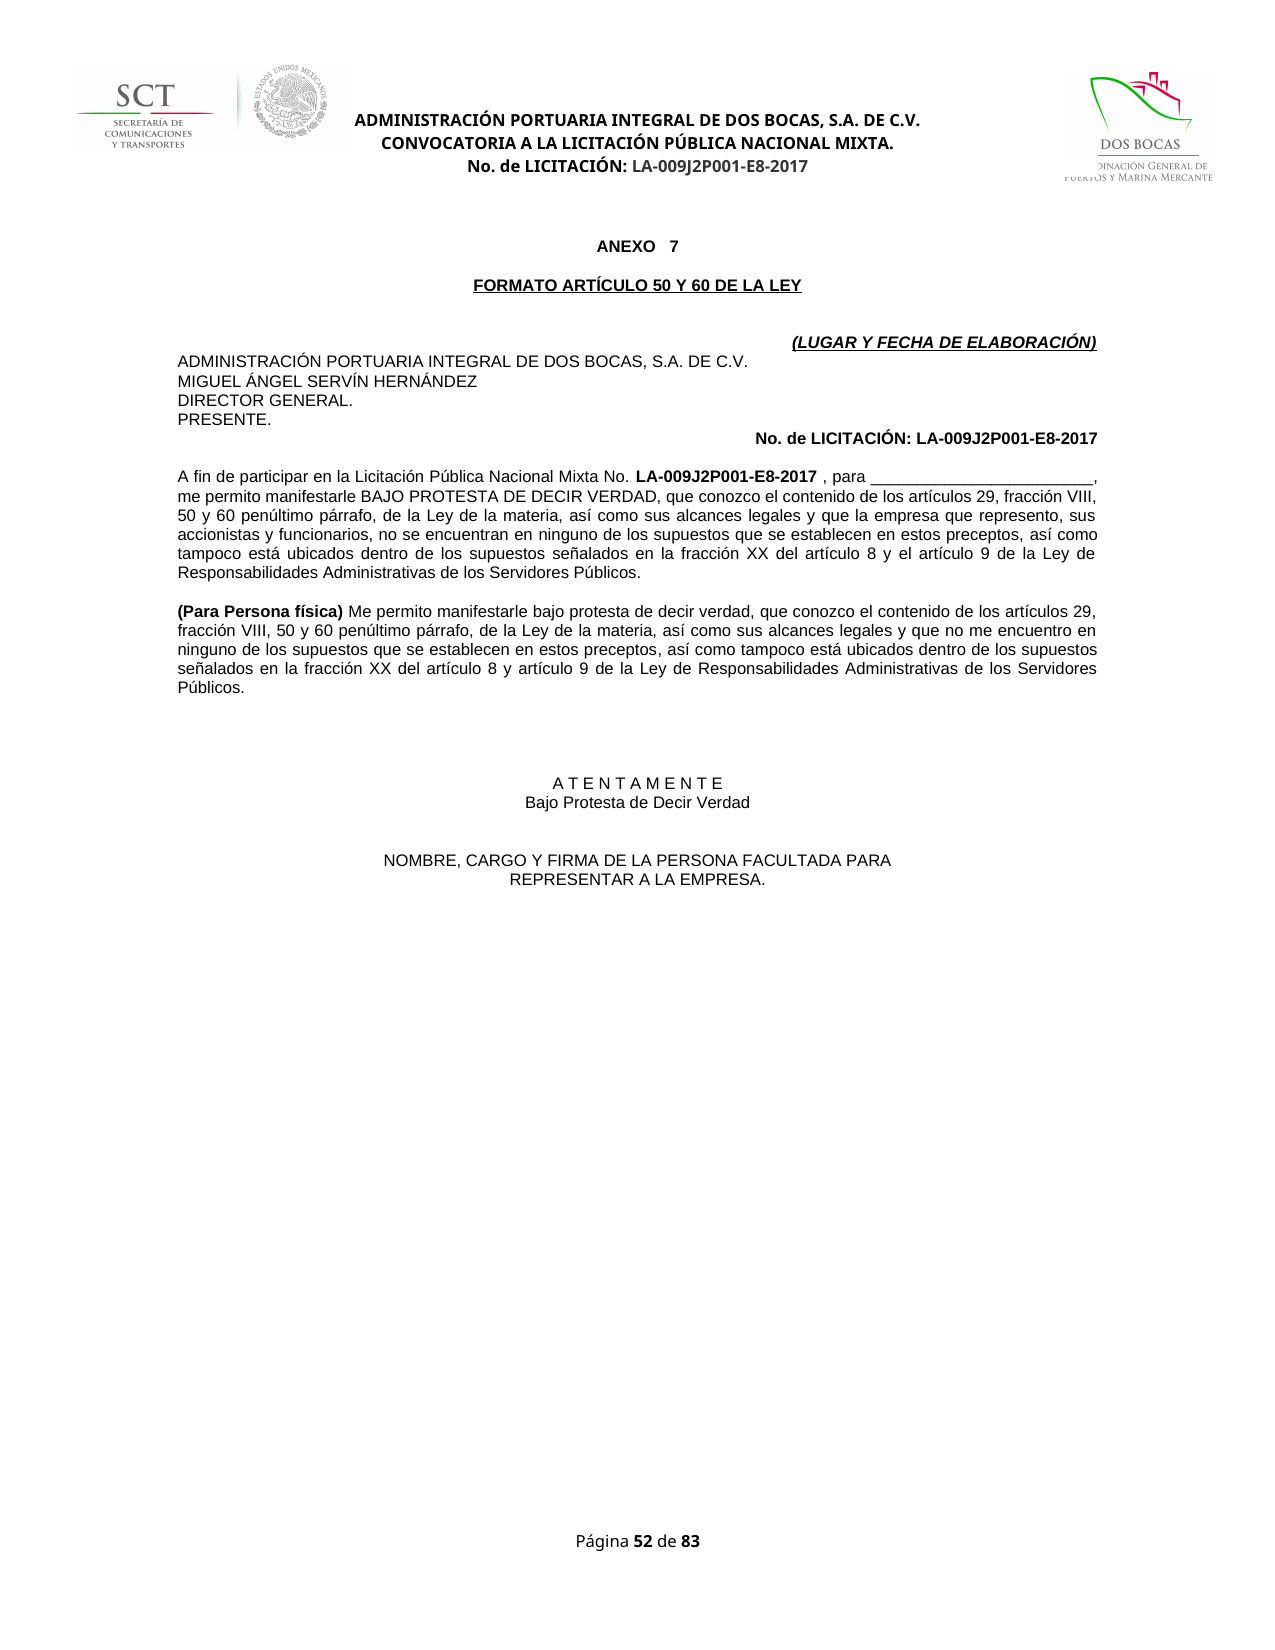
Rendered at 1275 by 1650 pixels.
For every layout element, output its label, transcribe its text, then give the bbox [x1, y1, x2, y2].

text ANEXO 7 [177, 237, 1098, 256]
text No. de LICITACIÓN: LA-009J2P001-E8-2017 [177, 429, 1098, 448]
text MIGUEL ÁNGEL SERVÍN HERNÁNDEZ [177, 371, 1098, 391]
text PRESENTE. [177, 410, 1098, 429]
picture [1064, 72, 1213, 183]
text NOMBRE, CARGO Y FIRMA DE LA PERSONA FACULTADA PARA [177, 851, 1098, 870]
text DIRECTOR GENERAL. [177, 391, 1098, 410]
text FORMATO ARTÍCULO 50 Y 60 DE LA LEY [177, 276, 1098, 295]
text ADMINISTRACIÓN PORTUARIA INTEGRAL DE DOS BOCAS, S.A. DE C.V. [177, 352, 1098, 371]
picture [73, 63, 347, 151]
text Bajo Protesta de Decir Verdad [177, 793, 1098, 812]
text (LUGAR Y FECHA DE ELABORACIÓN) [177, 333, 1098, 352]
text (Para Persona física) Me permito manifestarle bajo protesta de decir verdad, que conozco el contenido de los artículos 29, fracción VIII, 50 y 60 penúltimo párrafo, de la Ley de la materia, así como sus alcances legales y que no me encuentro en ninguno de los supuestos que se establecen en estos preceptos, así como tampoco está ubicados dentro de los supuestos señalados en la fracción XX del artículo 8 y artículo 9 de la Ley de Responsabilidades Administrativas de los Servidores Públicos. [177, 601, 1098, 697]
text REPRESENTAR A LA EMPRESA. [177, 870, 1098, 889]
text A fin de participar en la Licitación Pública Nacional Mixta No. LA-009J2P001-E8-2017 , para ________________________, me permito manifestarle BAJO PROTESTA DE DECIR VERDAD, que conozco el contenido de los artículos 29, fracción VIII, 50 y 60 penúltimo párrafo, de la Ley de la materia, así como sus alcances legales y que la empresa que represento, sus accionistas y funcionarios, no se encuentran en ninguno de los supuestos que se establecen en estos preceptos, así como tampoco está ubicados dentro de los supuestos señalados en la fracción XX del artículo 8 y el artículo 9 de la Ley de Responsabilidades Administrativas de los Servidores Públicos. [177, 467, 1098, 582]
text A T E N T A M E N T E [177, 774, 1098, 793]
